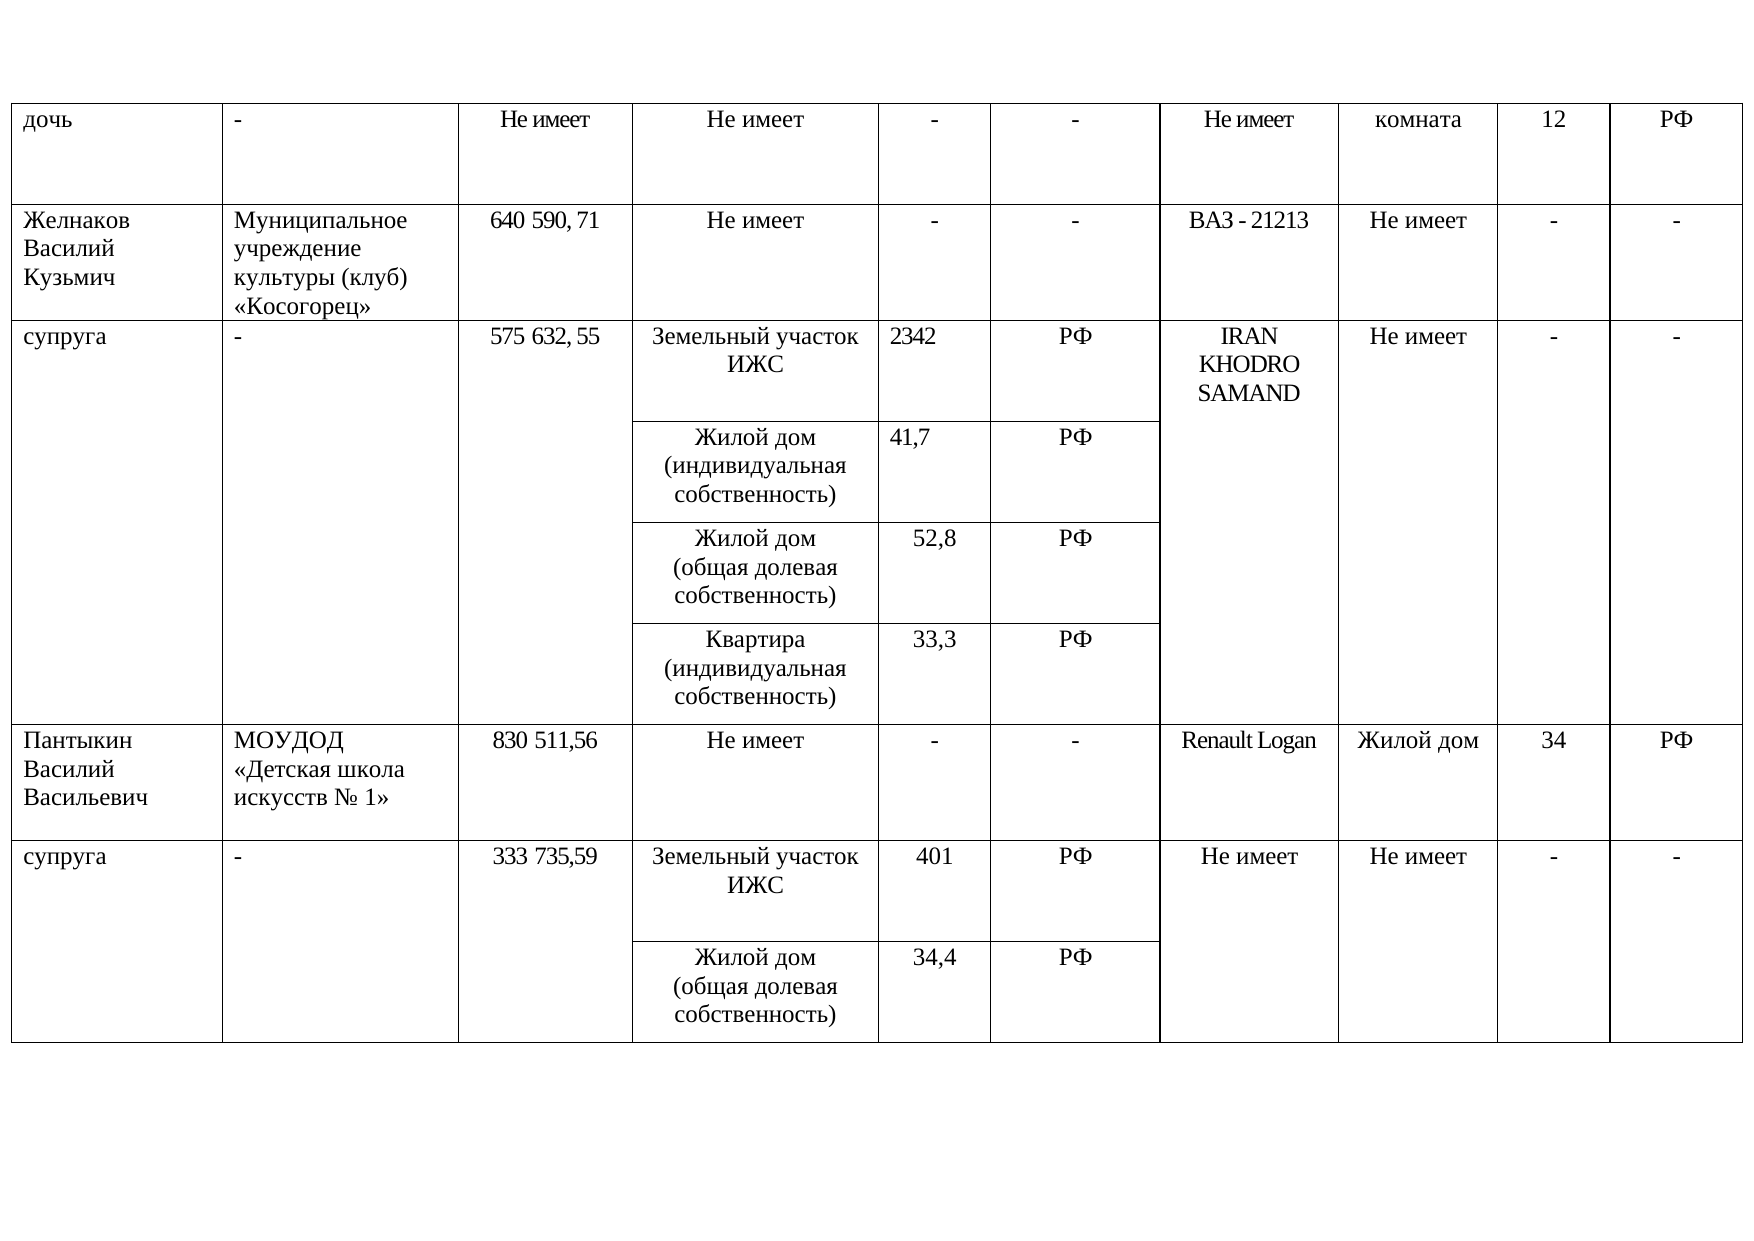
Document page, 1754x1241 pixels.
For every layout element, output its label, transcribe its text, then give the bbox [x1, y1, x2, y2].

table_cell Жилой дом (общая долевая собственность) [633, 523, 878, 623]
table_cell супруга [12, 841, 222, 1042]
table_cell - [1611, 205, 1742, 320]
table_cell супруга [12, 321, 222, 724]
table_cell комната [1339, 104, 1497, 204]
table_cell 34,4 [879, 942, 990, 1042]
table_cell - [1498, 841, 1609, 1042]
table_cell Не имеет [633, 725, 878, 840]
table_cell Не имеет [1161, 841, 1338, 1042]
table_cell дочь [12, 104, 222, 204]
table_cell ВАЗ - 21213 [1161, 205, 1338, 320]
table_cell - [223, 841, 458, 1042]
table_cell Renault Logan [1161, 725, 1338, 840]
table_cell РФ [991, 321, 1159, 421]
table_cell РФ [1611, 104, 1742, 204]
table_cell Квартира (индивидуальная собственность) [633, 624, 878, 724]
table_cell РФ [1611, 725, 1742, 840]
table_cell 830 511,56 [459, 725, 632, 840]
table_cell - [879, 205, 990, 320]
table_cell Земельный участок ИЖС [633, 841, 878, 941]
table_cell IRAN KHODRO SAMAND [1161, 321, 1338, 724]
table_cell РФ [991, 422, 1159, 522]
table_cell РФ [991, 942, 1159, 1042]
table_cell - [223, 104, 458, 204]
table_cell - [1611, 841, 1742, 1042]
table_cell - [1498, 321, 1609, 724]
table_cell Жилой дом (индивидуальная собственность) [633, 422, 878, 522]
table_cell Не имеет [459, 104, 632, 204]
table_cell Не имеет [633, 104, 878, 204]
table_cell РФ [991, 841, 1159, 941]
table_cell 34 [1498, 725, 1609, 840]
table_cell Пантыкин Василий Васильевич [12, 725, 222, 840]
table_cell - [991, 725, 1159, 840]
table_cell Не имеет [1339, 321, 1497, 724]
table_cell 52,8 [879, 523, 990, 623]
table_cell Не имеет [1161, 104, 1338, 204]
table_cell РФ [991, 523, 1159, 623]
table_cell 12 [1498, 104, 1609, 204]
table_cell 401 [879, 841, 990, 941]
table_cell Не имеет [1339, 841, 1497, 1042]
table_cell Не имеет [1339, 205, 1497, 320]
table_cell Земельный участок ИЖС [633, 321, 878, 421]
table_cell Желнаков Василий Кузьмич [12, 205, 222, 320]
table_cell Жилой дом (общая долевая собственность) [633, 942, 878, 1042]
table_cell 640 590, 71 [459, 205, 632, 320]
table_cell 333 735,59 [459, 841, 632, 1042]
table_cell РФ [991, 624, 1159, 724]
table_cell - [1611, 321, 1742, 724]
table_cell 41,7 [879, 422, 990, 522]
table_cell МОУДОД «Детская школа искусств № 1» [223, 725, 458, 840]
table_cell - [991, 104, 1159, 204]
table_cell 33,3 [879, 624, 990, 724]
table_cell - [991, 205, 1159, 320]
table_cell - [1498, 205, 1609, 320]
table_cell Не имеет [633, 205, 878, 320]
table_cell - [223, 321, 458, 724]
table_cell - [879, 104, 990, 204]
table_cell 2342 [879, 321, 990, 421]
table_cell Жилой дом [1339, 725, 1497, 840]
table_cell Муниципальное учреждение культуры (клуб) «Косогорец» [223, 205, 458, 320]
table_cell - [879, 725, 990, 840]
table_cell 575 632, 55 [459, 321, 632, 724]
